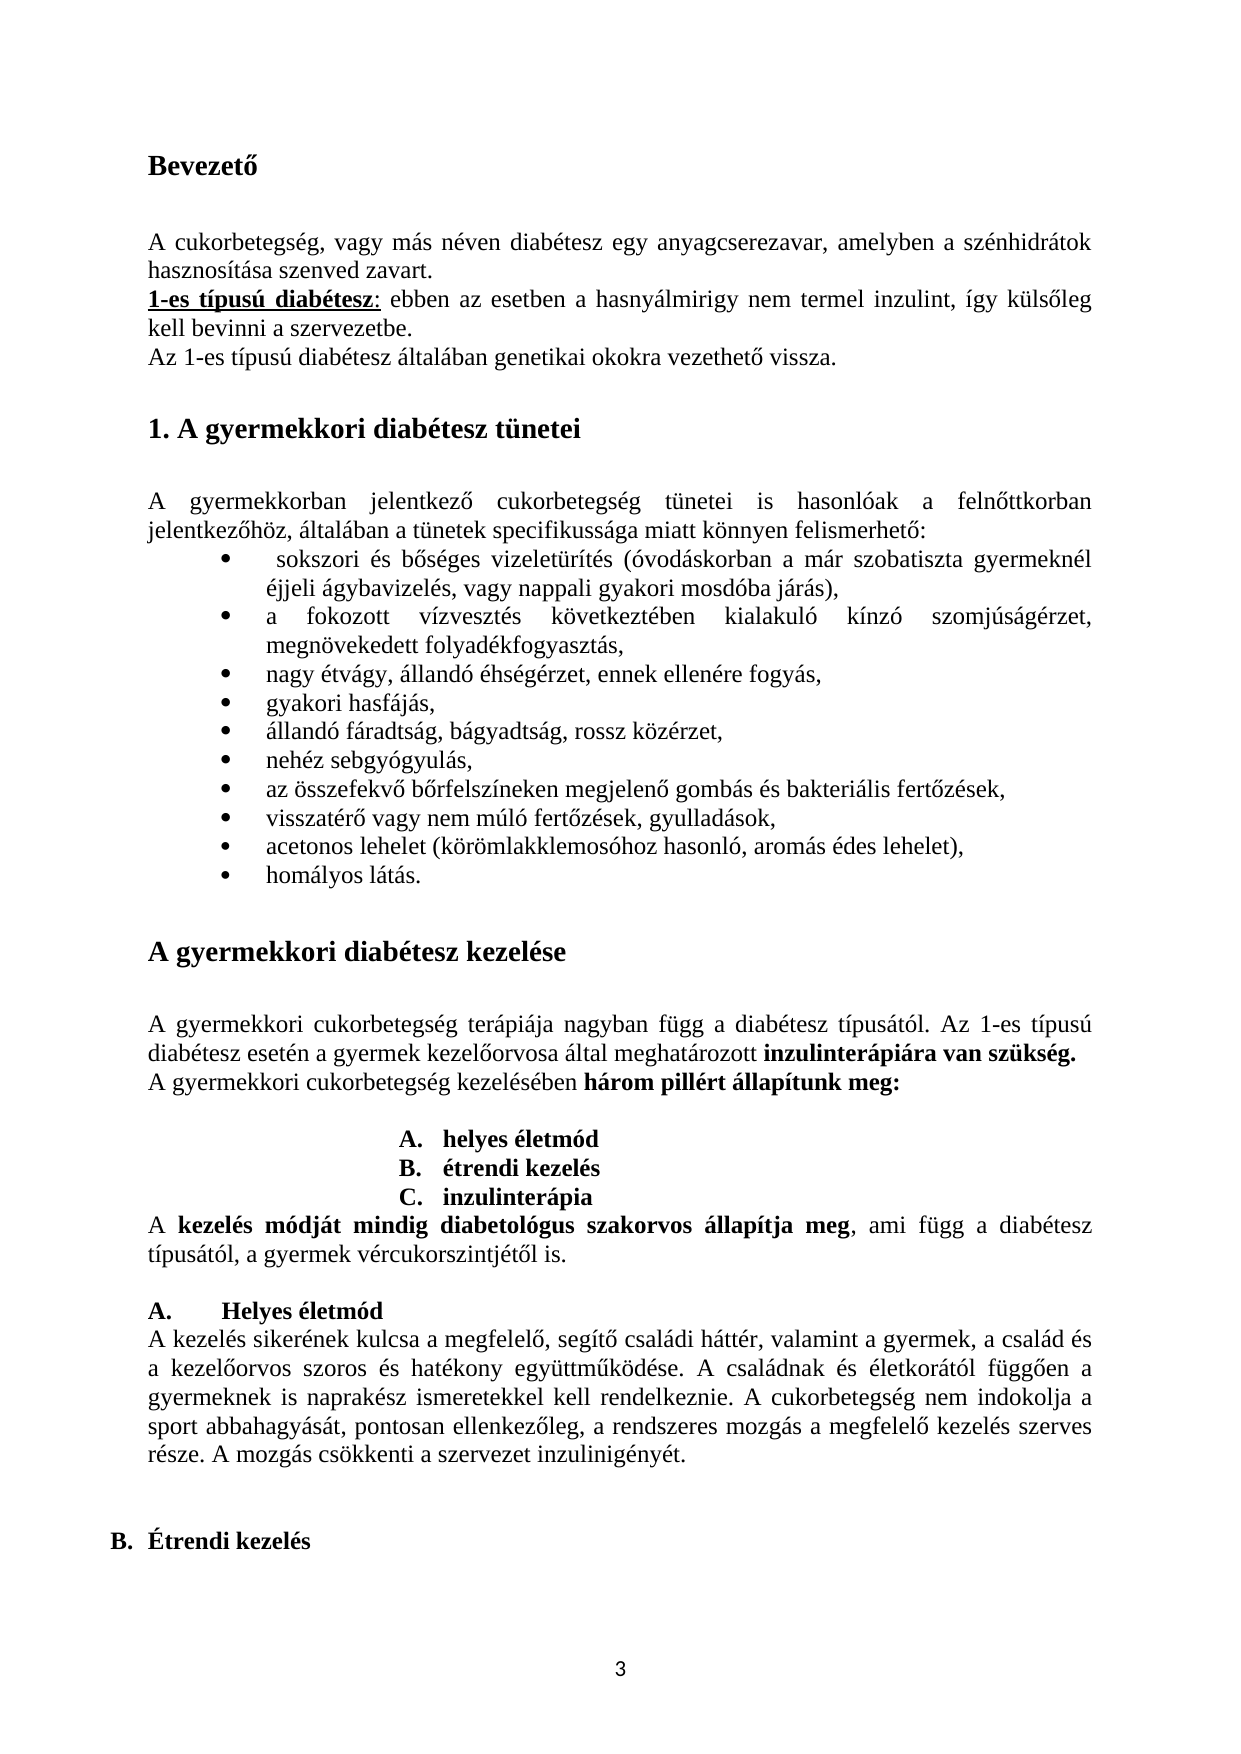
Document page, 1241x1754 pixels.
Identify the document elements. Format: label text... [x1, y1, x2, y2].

list nehéz sebgyógyulás, [221, 745, 1093, 774]
list acetonos lehelet (körömlakklemosóhoz hasonló, aromás édes lehelet), [221, 831, 1093, 860]
text Az 1-es típusú diabétesz általában genetikai okokra vezethető vissza. [148, 342, 1093, 370]
list étrendi kezelés [399, 1153, 1093, 1182]
subtitle 1. A gyermekkori diabétesz tünetei [148, 412, 1093, 445]
list állandó fáradtság, bágyadtság, rossz közérzet, [221, 716, 1093, 745]
text A kezelés módját mindig diabetológus szakorvos állapítja meg, ami függ a diabétesz típusától, a gyermek vércukorszintjétől is. [148, 1210, 1093, 1268]
subtitle A gyermekkori diabétesz kezelése [148, 934, 1093, 968]
list helyes életmód [399, 1124, 1093, 1153]
list nagy étvágy, állandó éhségérzet, ennek ellenére fogyás, [221, 659, 1093, 688]
list sokszori és bőséges vizeletürítés (óvodáskorban a már szobatiszta gyermeknél éjjeli ágybavizelés, vagy nappali gyakori mosdóba járás), [221, 544, 1093, 601]
list homályos látás. [221, 860, 1093, 889]
list gyakori hasfájás, [221, 688, 1093, 716]
list az összefekvő bőrfelszíneken megjelenő gombás és bakteriális fertőzések, [221, 774, 1093, 803]
text A gyermekkorban jelentkező cukorbetegség tünetei is hasonlóak a felnőttkorban jelentkezőhöz, általában a tünetek specifikussága miatt könnyen felismerhető: [148, 486, 1093, 544]
list inzulinterápia [399, 1182, 1093, 1210]
list Helyes életmód [148, 1296, 1093, 1324]
text A cukorbetegség, vagy más néven diabétesz egy anyagcserezavar, amelyben a szénhidrátok hasznosítása szenved zavart. [148, 227, 1093, 284]
text 1-es típusú diabétesz: ebben az esetben a hasnyálmirigy nem termel inzulint, így külsőleg kell bevinni a szervezetbe. [148, 284, 1093, 342]
text A gyermekkori cukorbetegség terápiája nagyban függ a diabétesz típusától. Az 1-es típusú diabétesz esetén a gyermek kezelőorvosa által meghatározott inzulinterápiára van szükség. [148, 1009, 1093, 1067]
text A kezelés sikerének kulcsa a megfelelő, segítő családi háttér, valamint a gyermek, a család és a kezelőorvos szoros és hatékony együttműködése. A családnak és életkorától függően a gyermeknek is naprakész ismeretekkel kell rendelkeznie. A cukorbetegség nem indokolja a sport abbahagyását, pontosan ellenkezőleg, a rendszeres mozgás a megfelelő kezelés szerves része. A mozgás csökkenti a szervezet inzulinigényét. [148, 1324, 1093, 1468]
text Bevezető [148, 148, 1093, 181]
list Étrendi kezelés [110, 1526, 1093, 1554]
list a fokozott vízvesztés következtében kialakuló kínzó szomjúságérzet, megnövekedett folyadékfogyasztás, [221, 601, 1093, 659]
text A gyermekkori cukorbetegség kezelésében három pillért állapítunk meg: [148, 1067, 1093, 1095]
list visszatérő vagy nem múló fertőzések, gyulladások, [221, 803, 1093, 831]
